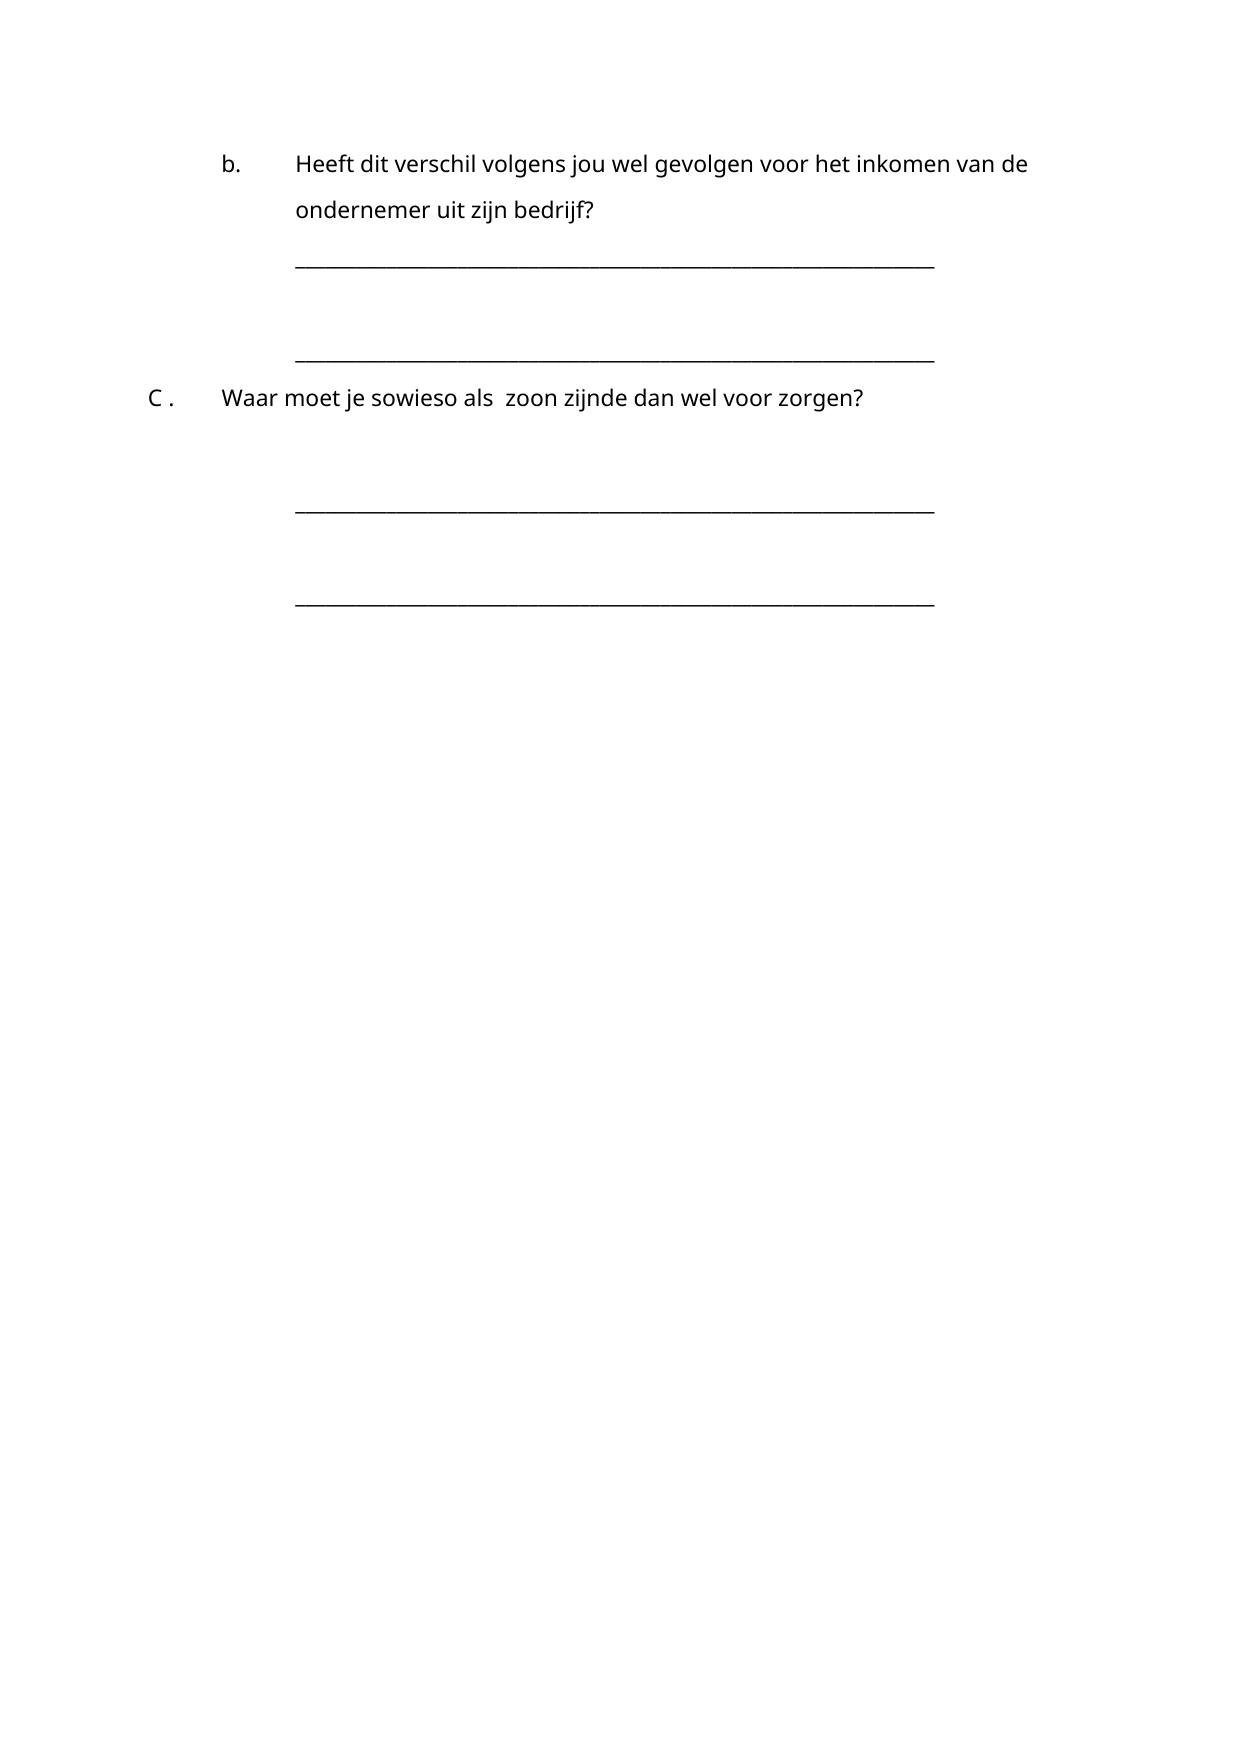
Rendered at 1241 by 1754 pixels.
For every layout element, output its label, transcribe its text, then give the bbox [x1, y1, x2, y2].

text _______________________________________________________________ [295, 486, 1093, 517]
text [295, 241, 1093, 273]
text C . Waar moet je sowieso als zoon zijnde dan wel voor zorgen? [148, 382, 1093, 413]
text b. Heeft dit verschil volgens jou wel gevolgen voor het inkomen van de ondernemer uit zijn bedrijf? [221, 148, 1093, 226]
text _______________________________________________________________ [295, 579, 1093, 611]
text _______________________________________________________________ [295, 335, 1093, 366]
